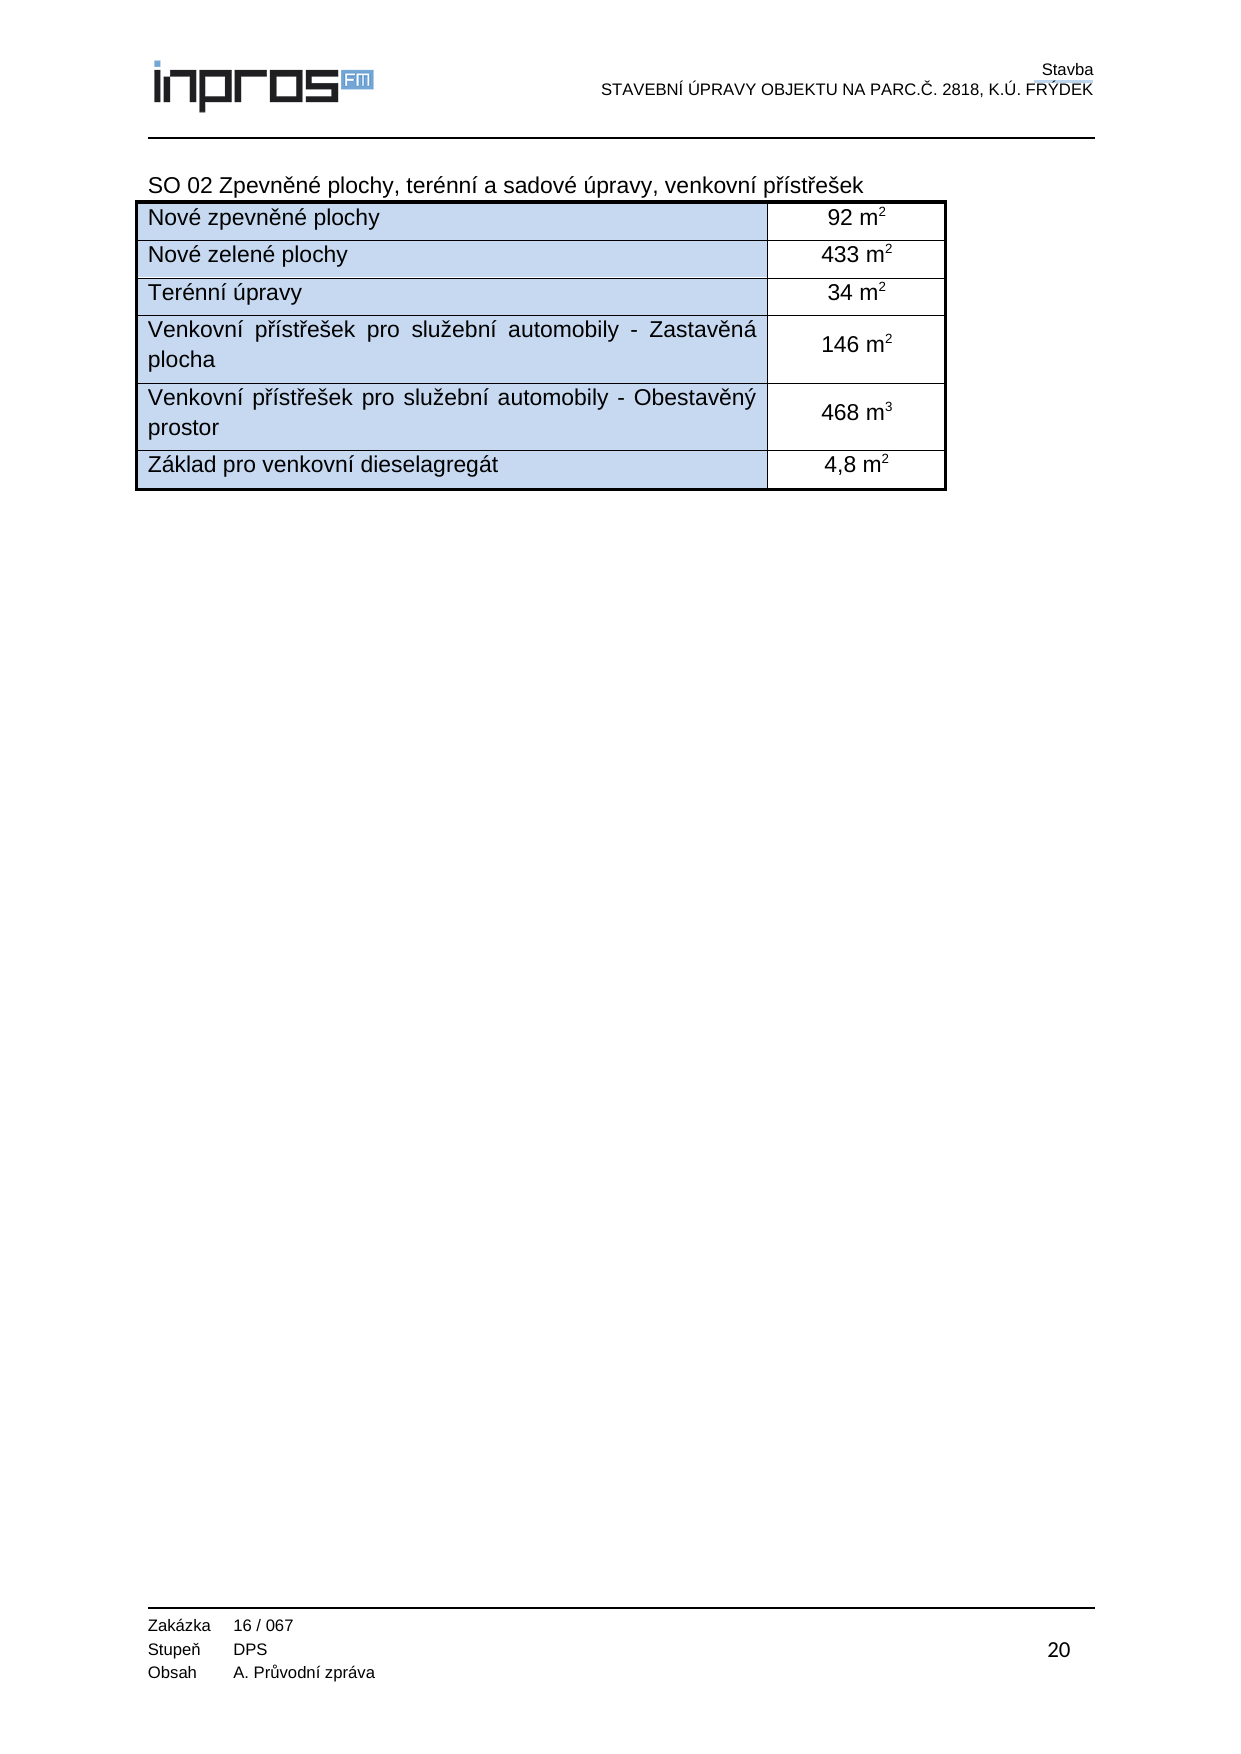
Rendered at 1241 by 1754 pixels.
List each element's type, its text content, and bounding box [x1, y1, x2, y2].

table_cell 4,8 m2 [768, 451, 944, 488]
table_cell 468 m3 [768, 384, 944, 450]
table_header 92 m2 [768, 204, 944, 240]
table_cell 433 m2 [768, 241, 944, 277]
table_cell 146 m2 [768, 316, 944, 383]
table_cell Terénní úpravy [138, 279, 767, 315]
table_header Nové zpevněné plochy [138, 204, 767, 240]
table_cell Základ pro venkovní dieselagregát [138, 451, 767, 488]
picture [143, 58, 383, 114]
table_cell Nové zelené plochy [138, 241, 767, 277]
table_cell 34 m2 [768, 279, 944, 315]
text SO 02 Zpevněné plochy, terénní a sadové úpravy, venkovní přístřešek [148, 172, 1093, 198]
table_cell Venkovní přístřešek pro služební automobily - Zastavěná plocha [138, 316, 767, 383]
table_cell Venkovní přístřešek pro služební automobily - Obestavěný prostor [138, 384, 767, 450]
